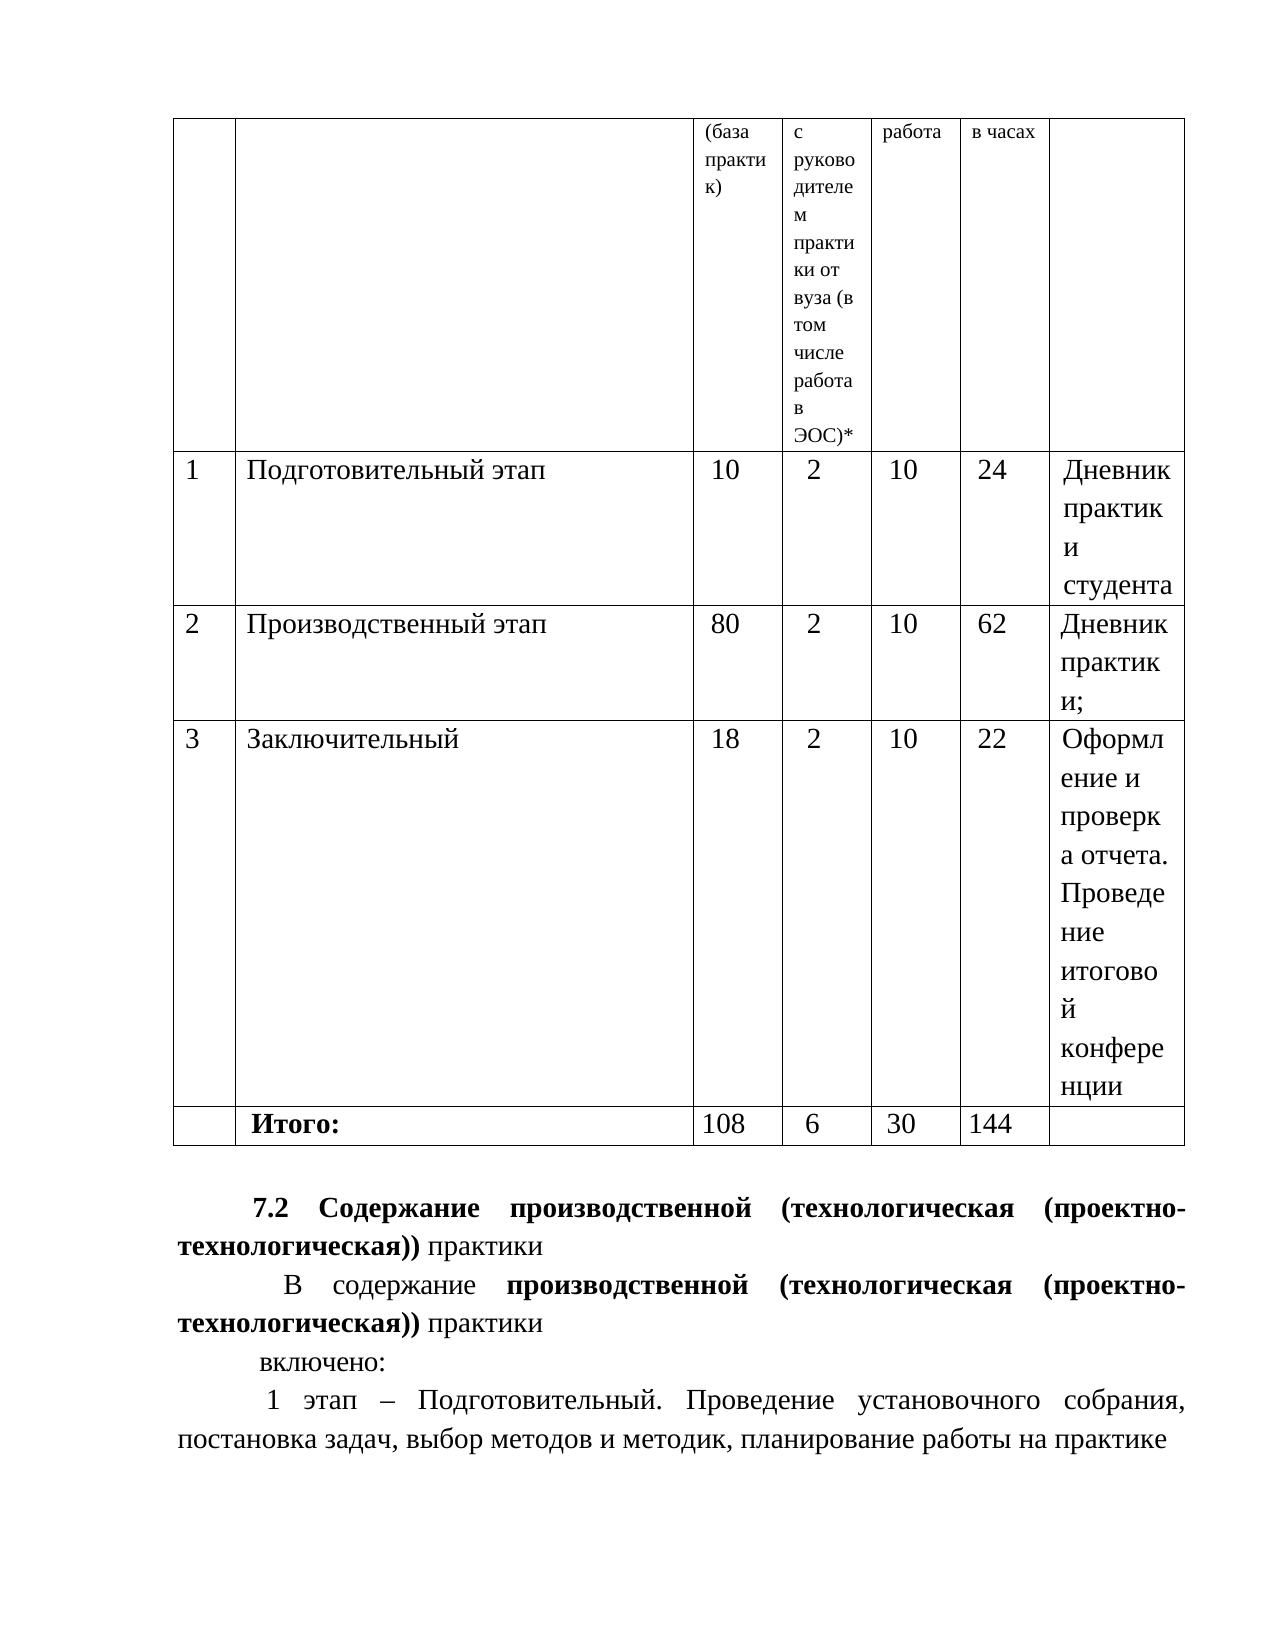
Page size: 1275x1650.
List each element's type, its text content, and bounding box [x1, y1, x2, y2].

table_cell 22 [961, 721, 1049, 1106]
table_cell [783, 119, 871, 451]
table_cell [236, 119, 693, 451]
table_cell 2 [783, 452, 871, 605]
table_cell 144 [961, 1107, 1049, 1145]
table_cell 10 [872, 452, 960, 605]
table_cell 2 [174, 606, 235, 720]
text В содержание производственной (технологическая (проектно-технологическая)) практики [177, 1267, 1186, 1339]
table_cell 62 [961, 606, 1049, 720]
table_cell 10 [694, 452, 782, 605]
text включено: [177, 1344, 1186, 1377]
table_cell 10 [872, 606, 960, 720]
table_cell Заключительный [236, 721, 693, 1106]
table_cell Дневник практики студента [1050, 452, 1184, 605]
table_cell 2 [783, 606, 871, 720]
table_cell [961, 119, 1049, 451]
table_cell Оформление и проверка отчета. Проведение итоговой конференции [1050, 721, 1184, 1106]
table_cell [174, 119, 235, 451]
table_cell [174, 1107, 235, 1145]
table_cell 3 [174, 721, 235, 1106]
table_cell 80 [694, 606, 782, 720]
table_cell Итого: [236, 1107, 693, 1145]
text 7.2 Содержание производственной (технологическая (проектно-технологическая)) практики [177, 1190, 1186, 1262]
table_cell Производственный этап [236, 606, 693, 720]
table_cell Подготовительный этап [236, 452, 693, 605]
table_cell 10 [872, 721, 960, 1106]
table_cell 108 [694, 1107, 782, 1145]
table_cell [1050, 119, 1184, 451]
table_cell 2 [783, 721, 871, 1106]
table_cell [1050, 1107, 1184, 1145]
table_cell Дневник практики; [1050, 606, 1184, 720]
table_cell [694, 119, 782, 451]
table_cell 1 [174, 452, 235, 605]
table_cell 6 [783, 1107, 871, 1145]
table_cell 18 [694, 721, 782, 1106]
table_cell 30 [872, 1107, 960, 1145]
table_cell 24 [961, 452, 1049, 605]
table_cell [872, 119, 960, 451]
text 1 этап – Подготовительный. Проведение установочного собрания, постановка задач, выбор методов и методик, планирование работы на практике [177, 1382, 1186, 1454]
